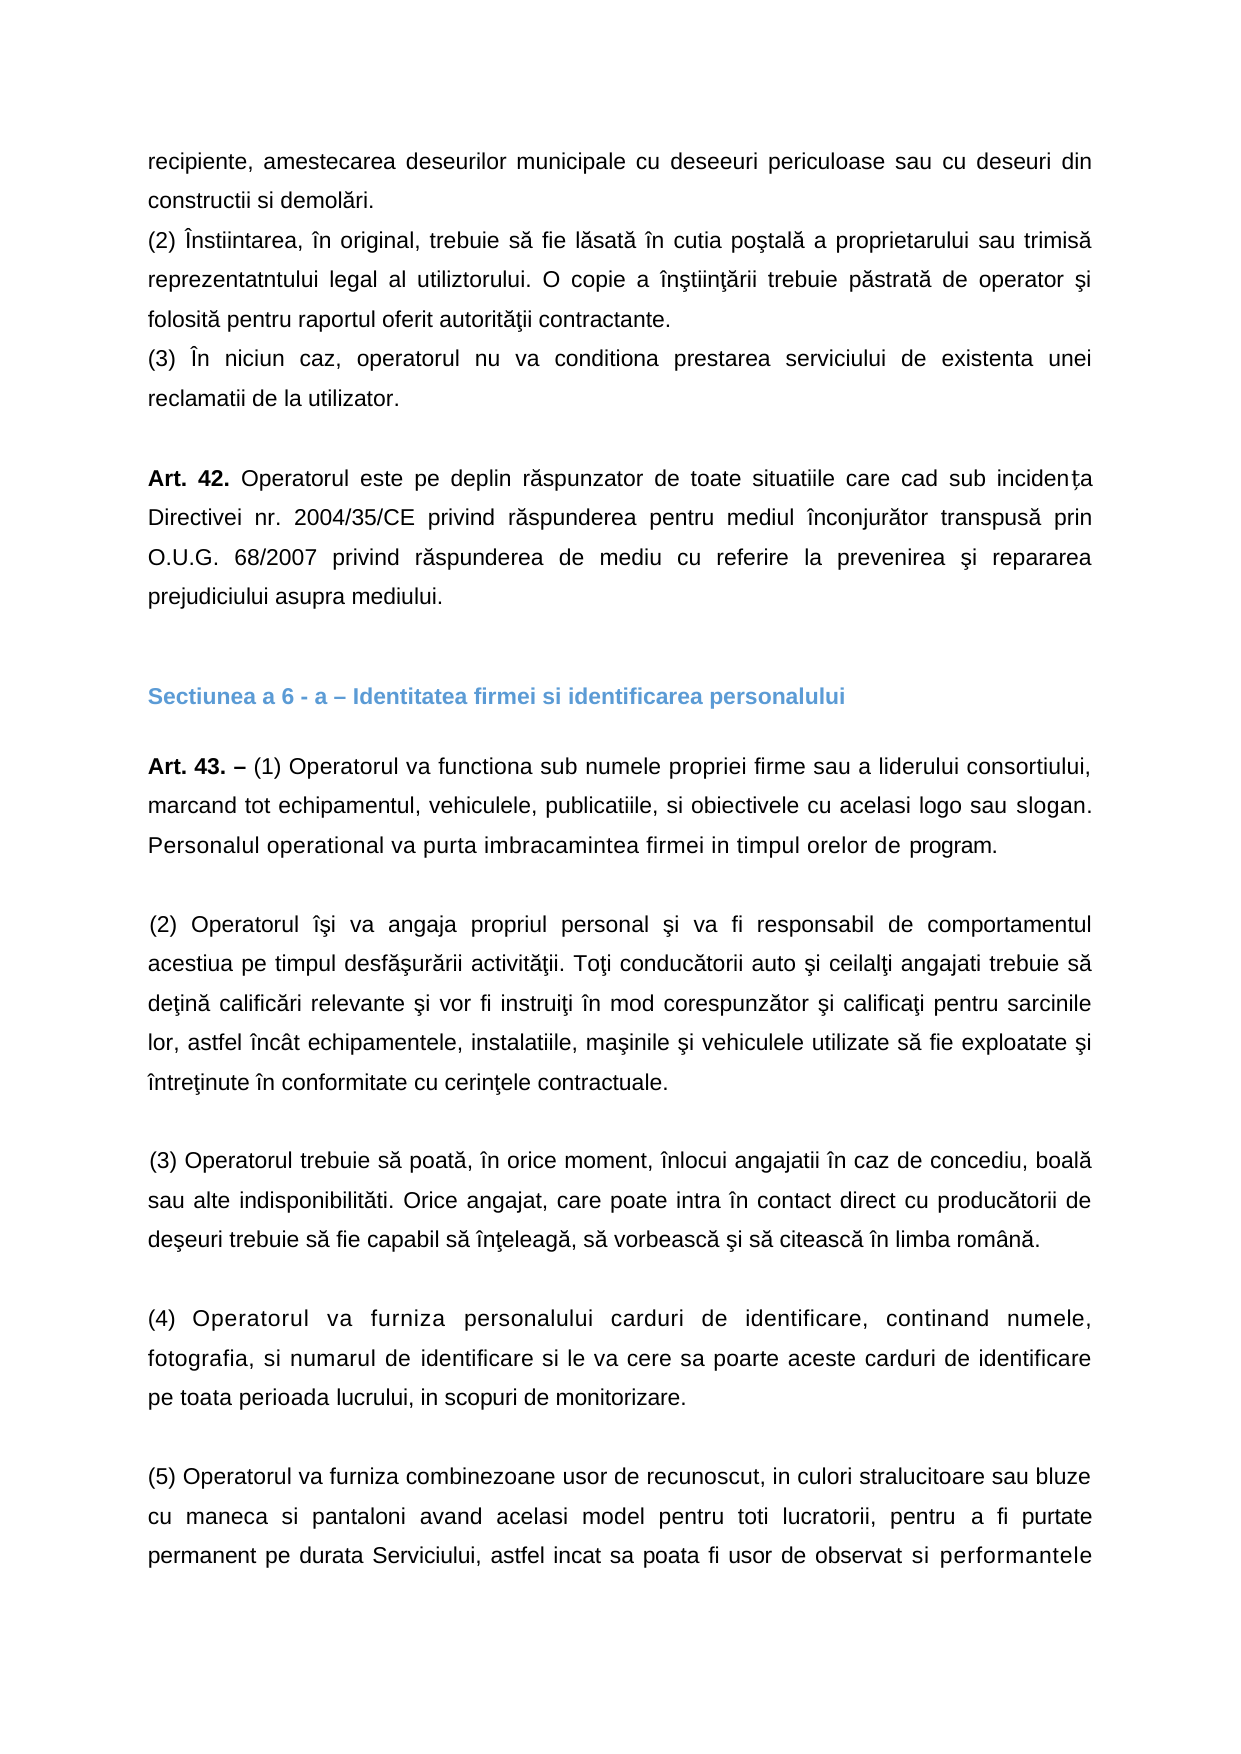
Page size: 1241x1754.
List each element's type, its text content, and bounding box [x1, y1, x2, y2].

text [148, 148, 1093, 213]
text (2) Operatorul îşi va angaja propriul personal şi va fi responsabil de comportamentul acestiua pe timpul desfăşurării activităţii. Toţi conducătorii auto şi ceilalţi angajati trebuie să deţină calificări relevante şi vor fi instruiţi în mod corespunzător şi calificaţi pentru sarcinile lor, astfel încât echipamentele, instalatiile, maşinile şi vehiculele utilizate să fie exploatate şi întreţinute în conformitate cu cerinţele contractuale. [148, 911, 1093, 1095]
text (4) Operatorul va furniza personalului carduri de identificare, continand numele, fotografia, si numarul de identificare si le va cere sa poarte aceste carduri de identificare pe toata perioada lucrului, in scopuri de monitorizare. [148, 1305, 1093, 1411]
text (2) Înstiintarea, în original, trebuie să fie lăsată în cutia poştală a proprietarului sau trimisă reprezentatntului legal al utiliztorului. O copie a înştiinţării trebuie păstrată de operator şi folosită pentru raportul oferit autorităţii contractante. [148, 227, 1093, 332]
subtitle Sectiunea a 6 - a – Identitatea firmei si identificarea personalului [148, 683, 1093, 709]
text (3) În niciun caz, operatorul nu va conditiona prestarea serviciului de existenta unei reclamatii de la utilizator. [148, 345, 1093, 411]
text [148, 1463, 1093, 1568]
text Art. 43. – (1) Operatorul va functiona sub numele propriei firme sau a liderului consortiului, marcand tot echipamentul, vehiculele, publicatiile, si obiectivele cu acelasi logo sau slogan. Personalul operational va purta imbracamintea firmei in timpul orelor de program. [148, 753, 1093, 858]
text Art. 42. Operatorul este pe deplin răspunzator de toate situatiile care cad sub incidența Directivei nr. 2004/35/CE privind răspunderea pentru mediul înconjurător transpusă prin O.U.G. 68/2007 privind răspunderea de mediu cu referire la prevenirea şi repararea prejudiciului asupra mediului. [148, 463, 1093, 609]
text (3) Operatorul trebuie să poată, în orice moment, înlocui angajatii în caz de concediu, boală sau alte indisponibilităti. Orice angajat, care poate intra în contact direct cu producătorii de deşeuri trebuie să fie capabil să înţeleagă, să vorbească şi să citească în limba română. [148, 1147, 1093, 1253]
